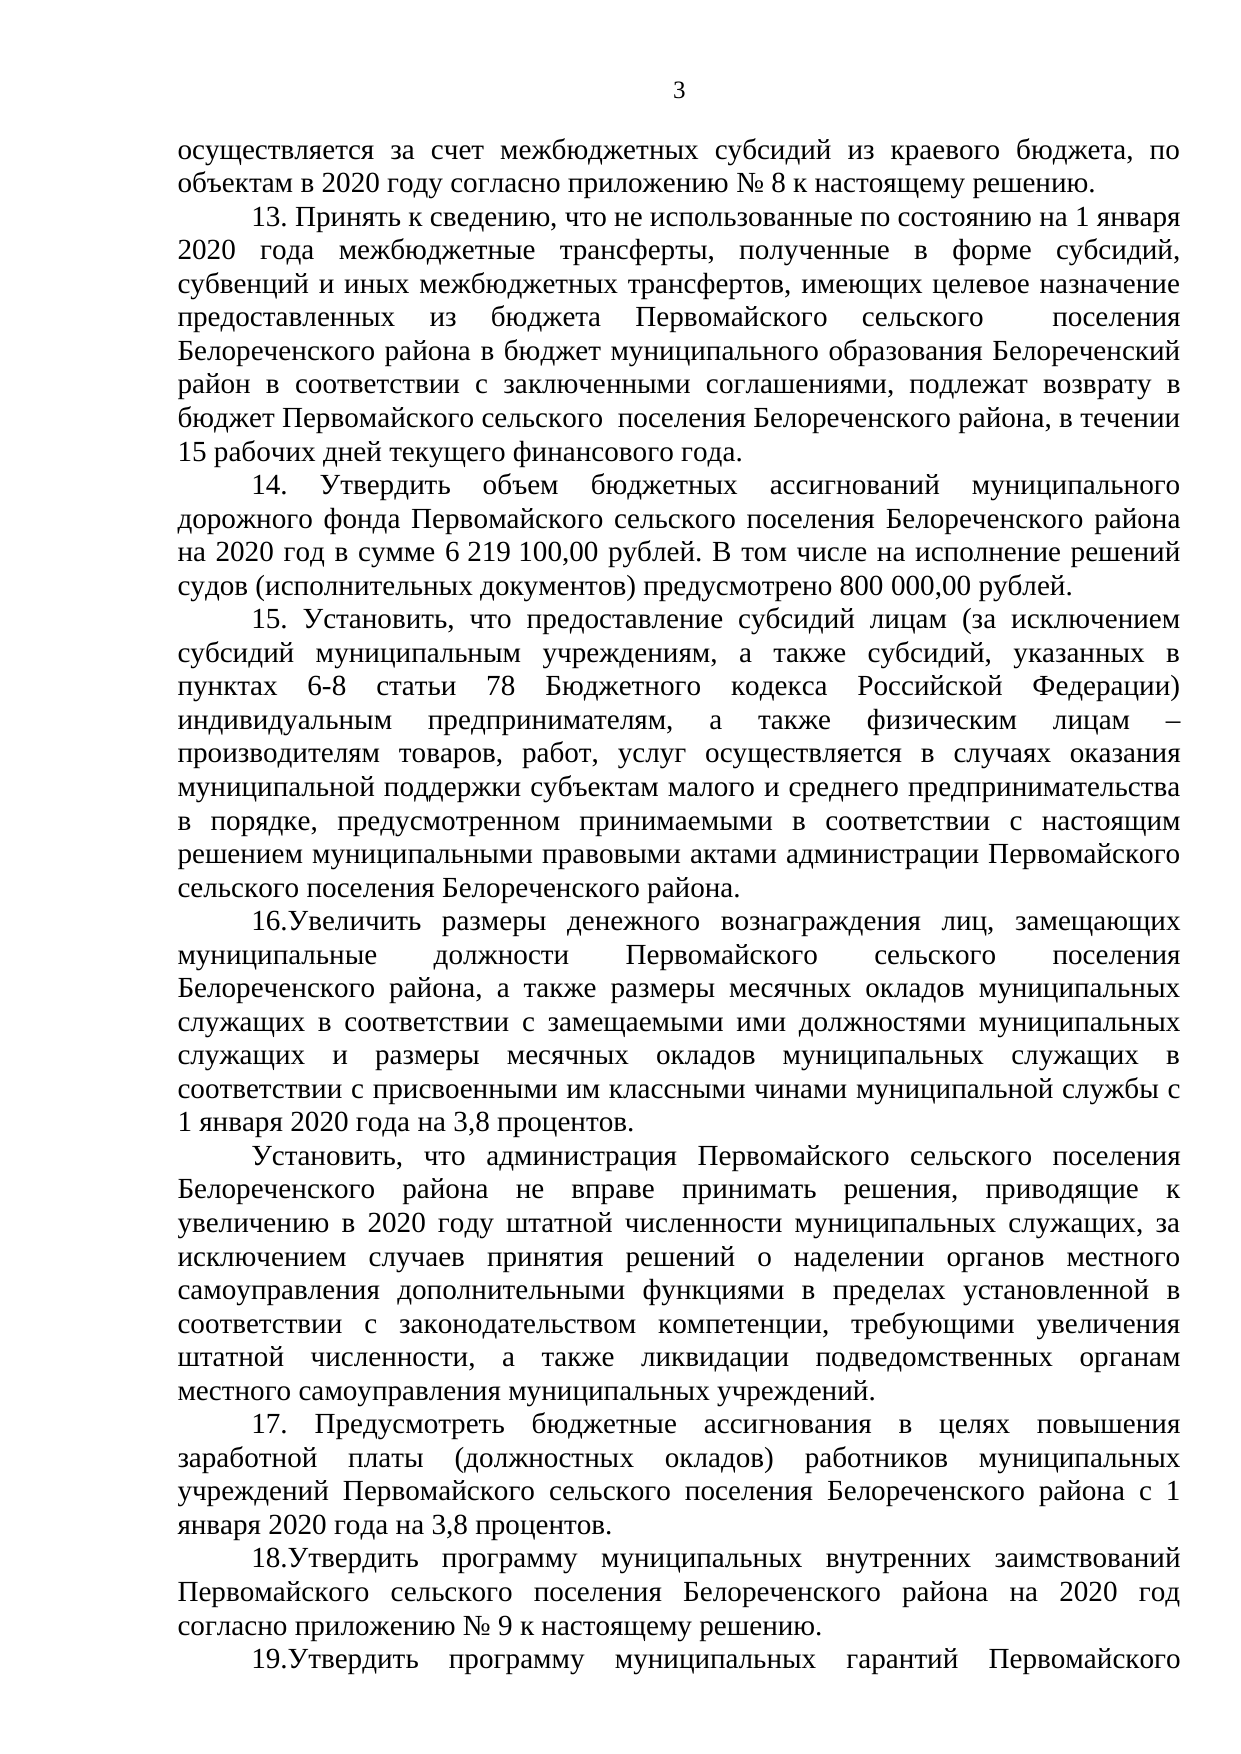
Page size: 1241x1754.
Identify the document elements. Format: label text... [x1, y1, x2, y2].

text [177, 1641, 1181, 1675]
text 18.Утвердить программу муниципальных внутренних заимствований Первомайского сельского поселения Белореченского района на 2020 год согласно приложению № 9 к настоящему решению. [177, 1541, 1181, 1641]
text 16.Увеличить размеры денежного вознаграждения лиц, замещающих муниципальные должности Первомайского сельского поселения Белореченского района, а также размеры месячных окладов муниципальных служащих в соответствии с замещаемыми ими должностями муниципальных служащих и размеры месячных окладов муниципальных служащих в соответствии с присвоенными им классными чинами муниципальной службы с 1 января 2020 года на 3,8 процентов. [177, 903, 1181, 1138]
text 15. Установить, что предоставление субсидий лицам (за исключением субсидий муниципальным учреждениям, а также субсидий, указанных в пунктах 6-8 статьи 78 Бюджетного кодекса Российской Федерации) индивидуальным предпринимателям, а также физическим лицам – производителям товаров, работ, услуг осуществляется в случаях оказания муниципальной поддержки субъектам малого и среднего предпринимательства в порядке, предусмотренном принимаемыми в соответствии с настоящим решением муниципальными правовыми актами администрации Первомайского сельского поселения Белореченского района. [177, 601, 1181, 903]
text 13. Принять к сведению, что не использованные по состоянию на 1 января 2020 года межбюджетные трансферты, полученные в форме субсидий, субвенций и иных межбюджетных трансфертов, имеющих целевое назначение предоставленных из бюджета Первомайского сельского поселения Белореченского района в бюджет муниципального образования Белореченский район в соответствии с заключенными соглашениями, подлежат возврату в бюджет Первомайского сельского поселения Белореченского района, в течении 15 рабочих дней текущего финансового года. [177, 199, 1181, 467]
text Установить, что администрация Первомайского сельского поселения Белореченского района не вправе принимать решения, приводящие к увеличению в 2020 году штатной численности муниципальных служащих, за исключением случаев принятия решений о наделении органов местного самоуправления дополнительными функциями в пределах установленной в соответствии с законодательством компетенции, требующими увеличения штатной численности, а также ликвидации подведомственных органам местного самоуправления муниципальных учреждений. [177, 1138, 1181, 1406]
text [177, 132, 1181, 199]
text 17. Предусмотреть бюджетные ассигнования в целях повышения заработной платы (должностных окладов) работников муниципальных учреждений Первомайского сельского поселения Белореченского района с 1 января 2020 года на 3,8 процентов. [177, 1406, 1181, 1541]
text 14. Утвердить объем бюджетных ассигнований муниципального дорожного фонда Первомайского сельского поселения Белореченского района на 2020 год в сумме 6 219 100,00 рублей. В том числе на исполнение решений судов (исполнительных документов) предусмотрено 800 000,00 рублей. [177, 467, 1181, 601]
